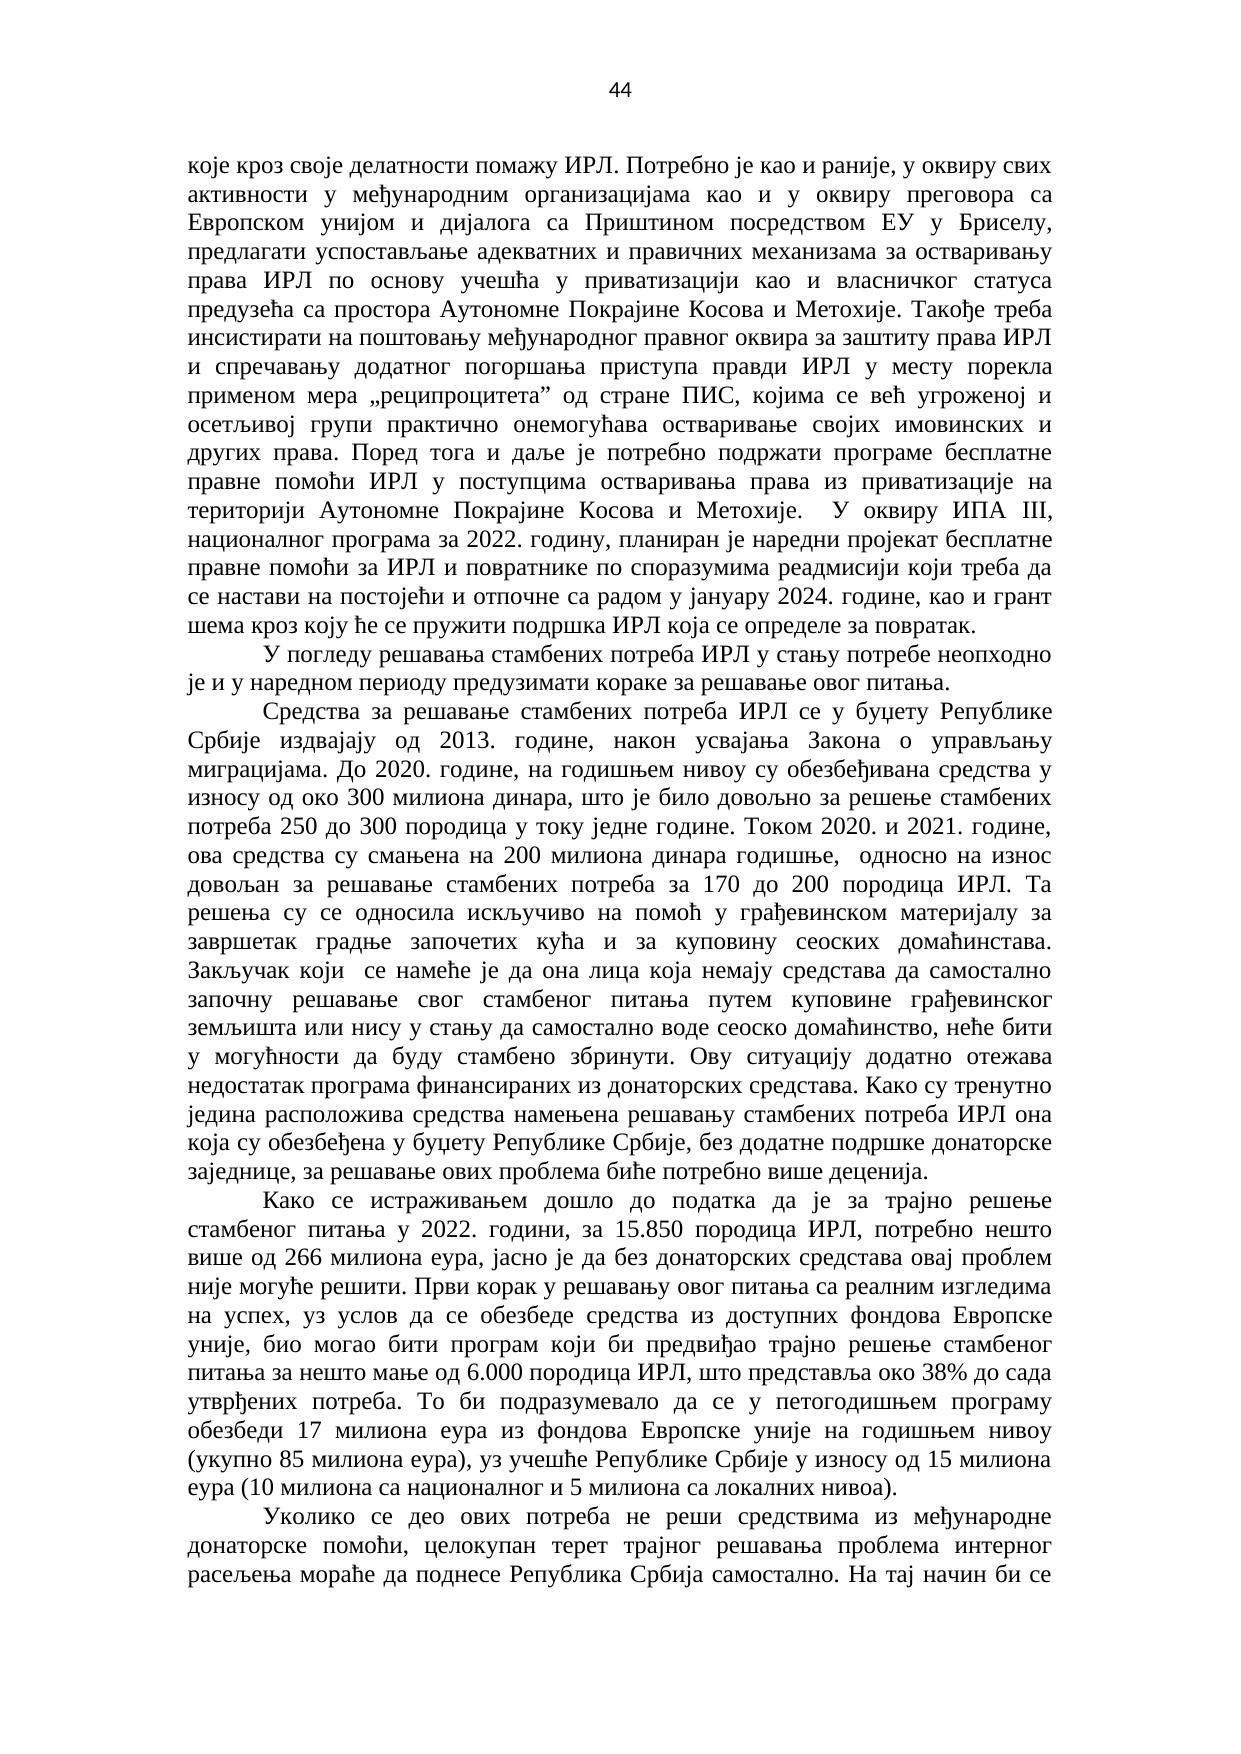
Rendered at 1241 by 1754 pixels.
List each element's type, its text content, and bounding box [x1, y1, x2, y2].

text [187, 1501, 1053, 1587]
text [187, 150, 1053, 639]
text У погледу решавања стамбених потреба ИРЛ у стању потребе неопходно је и у наредном периоду предузимати кораке за решавање овог питања. [187, 639, 1053, 696]
text Како се истраживањем дошло до податка да је за трајно решење стамбеног питања у 2022. години, за 15.850 породица ИРЛ, потребно нешто више од 266 милиона еура, јасно је да без донаторских средстава овај проблем није могуће решити. Први корак у решавању овог питања са реалним изгледима на успех, уз услов да се обезбеде средства из доступних фондова Европске уније, био могао бити програм који би предвиђао трајно решење стамбеног питања за нешто мање од 6.000 породица ИРЛ, што представља око 38% до сада утврђених потреба. То би подразумевало да се у петогодишњем програму обезбеди 17 милиона еура из фондова Европске уније на годишњем нивоу (укупно 85 милиона еура), уз учешће Републике Србије у износу од 15 милиона еура (10 милиона са националног и 5 милиона са локалних нивоа). [187, 1185, 1053, 1501]
text Средства за решавање стамбених потреба ИРЛ се у буџету Републике Србије издвајају од 2013. године, након усвајања Закона о управљању миграцијама. До 2020. године, на годишњем нивоу су обезбеђивана средства у износу од око 300 милиона динара, што је било довољно за решење стамбених потреба 250 до 300 породица у току једне године. Током 2020. и 2021. године, ова средства су смањена на 200 милиона динара годишње, односно на износ довољан за решавање стамбених потреба за 170 до 200 породица ИРЛ. Та решења су се односила искључиво на помоћ у грађевинском материјалу за завршетак градње започетих кућа и за куповину сеоских домаћинстава. Закључак који се намеће је да она лица која немају средстава да самостално започну решавање свог стамбеног питања путем куповине грађевинског земљишта или нису у стању да самостално воде сеоско домаћинство, неће бити у могућности да буду стамбено збринути. Ову ситуацију додатно отежава недостатак програма финансираних из донаторских средстава. Како су тренутно једина расположива средства намењена решавању стамбених потреба ИРЛ она која су обезбеђена у буџету Републике Србије, без додатне подршке донаторске заједнице, за решавање ових проблема биће потребно више деценија. [187, 696, 1053, 1185]
